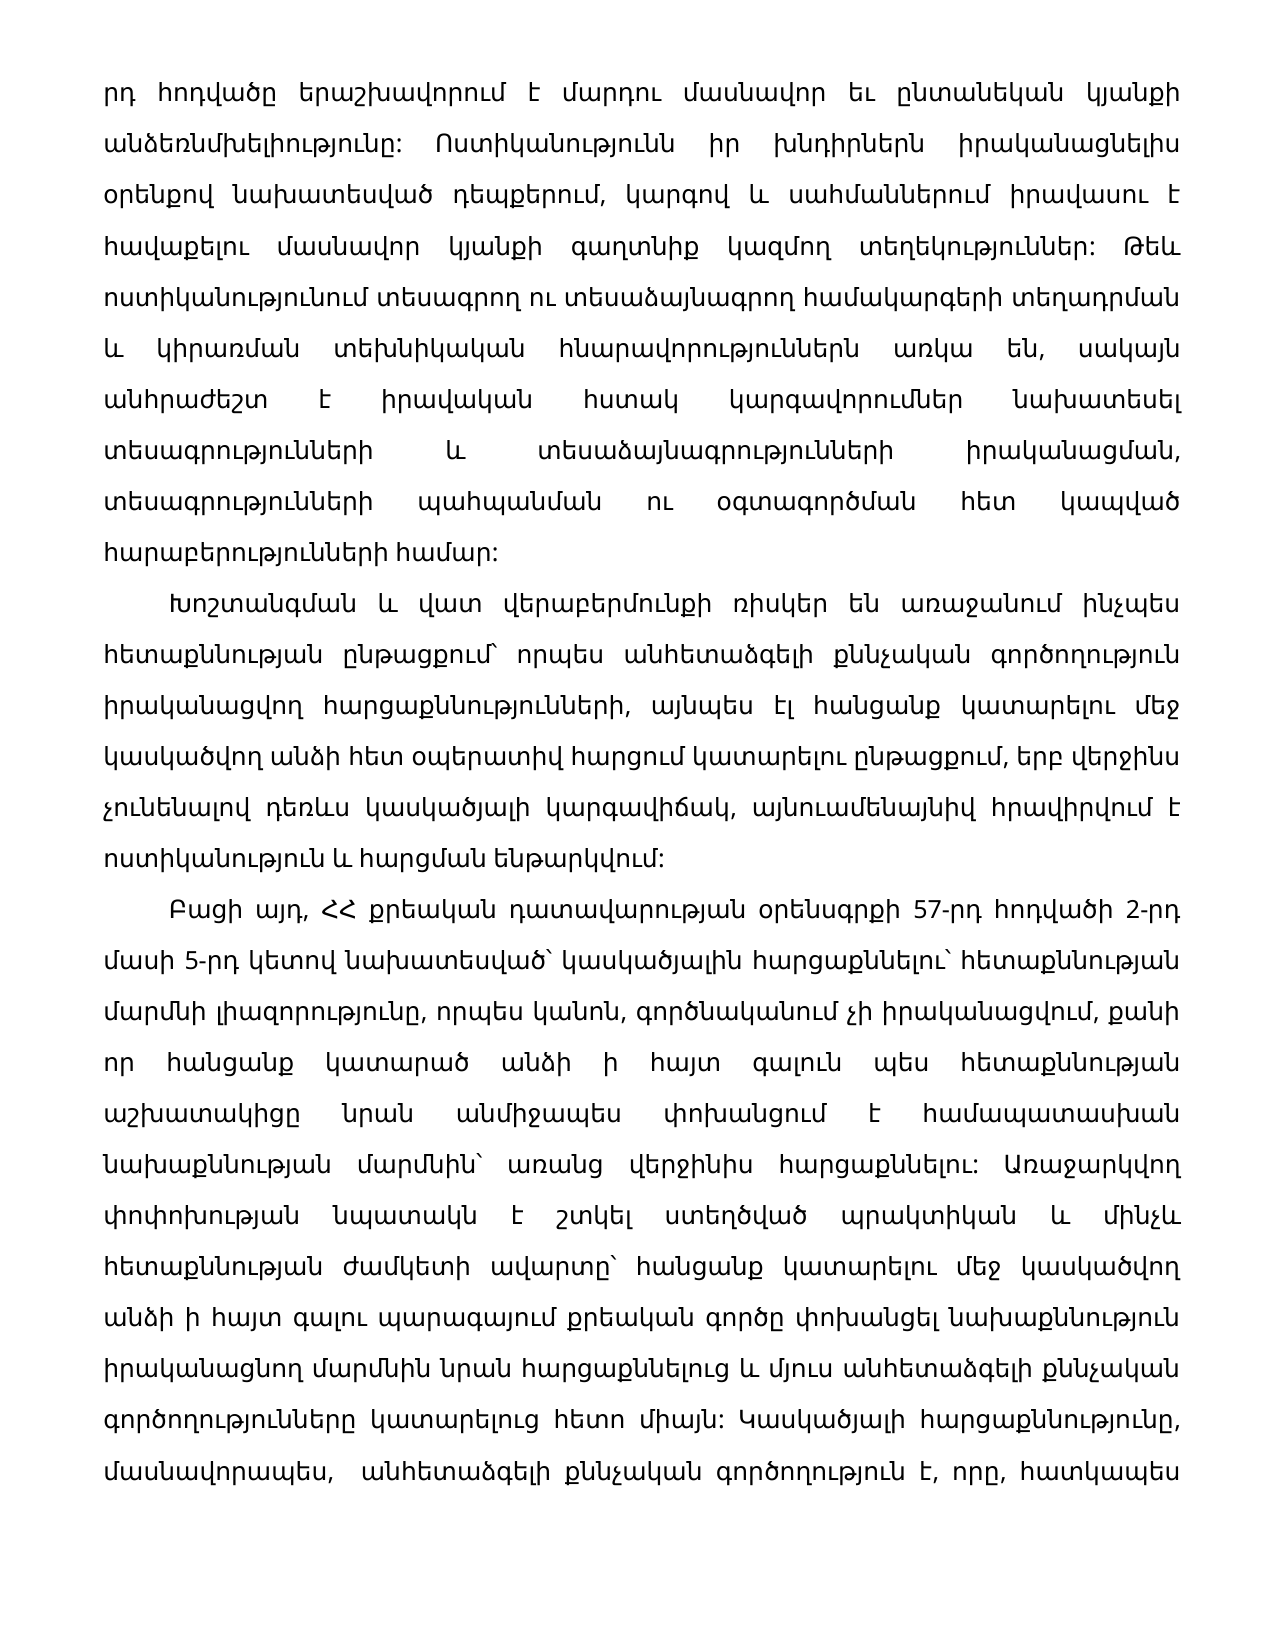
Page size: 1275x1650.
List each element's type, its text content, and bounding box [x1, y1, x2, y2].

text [103, 75, 1181, 568]
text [103, 892, 1181, 1487]
text Խոշտանգման և վատ վերաբերմունքի ռիսկեր են առաջանում ինչպես հետաքննության ընթացքում՝ որպես անհետաձգելի քննչական գործողություն իրականացվող հարցաքննությունների, այնպես էլ հանցանք կատարելու մեջ կասկածվող անձի հետ օպերատիվ հարցում կատարելու ընթացքում, երբ վերջինս չունենալով դեռևս կասկածյալի կարգավիճակ, այնուամենայնիվ հրավիրվում է ոստիկանություն և հարցման ենթարկվում: [103, 585, 1181, 875]
